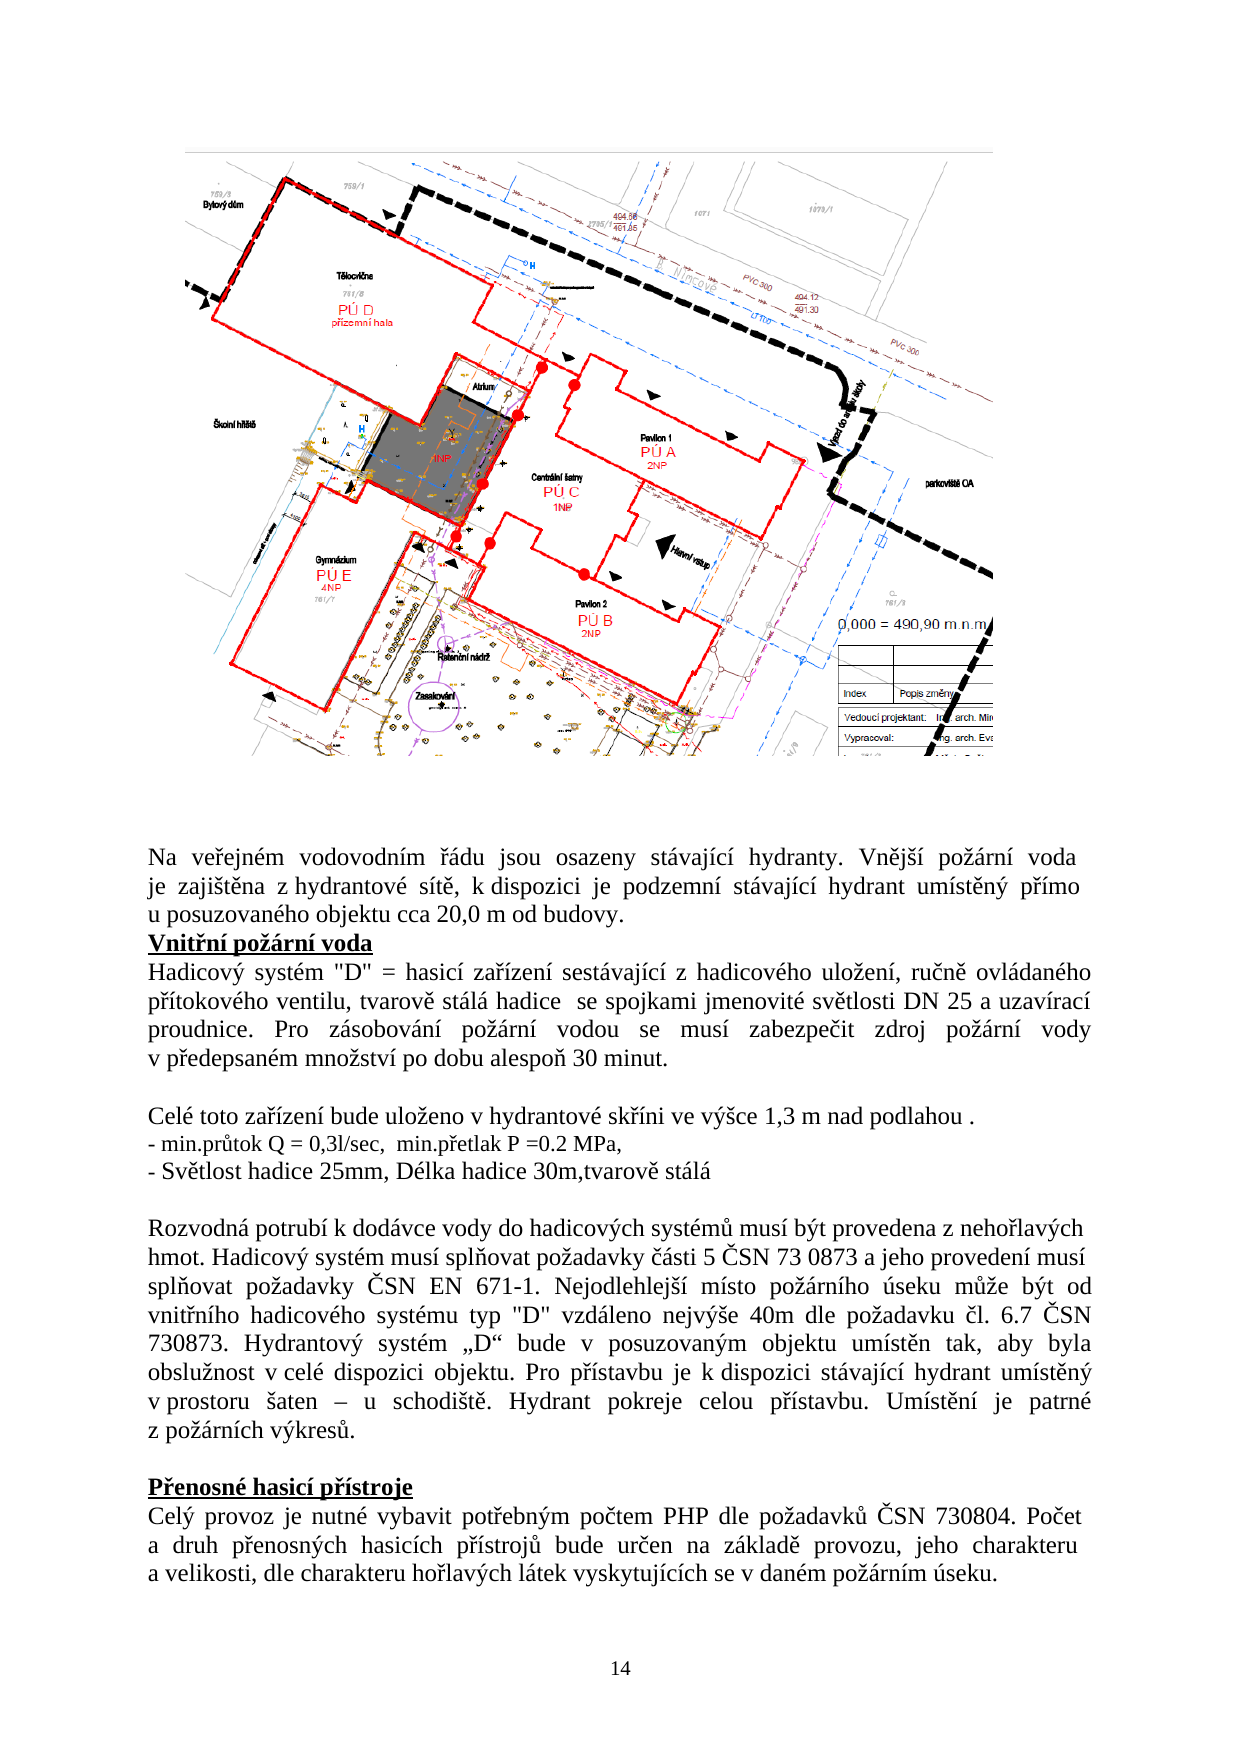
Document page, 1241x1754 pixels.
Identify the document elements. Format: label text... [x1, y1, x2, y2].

picture [185, 147, 993, 756]
text Celé toto zařízení bude uloženo v hydrantové skříni ve výšce nad podlahou . [148, 1101, 1092, 1129]
text Rozvodná potrubí k dodávce vody do hadicových systémů musí být provedena z nehořlavých [148, 1213, 1092, 1242]
text - Světlost hadice 25mm, Délka hadice 30m,tvarově stálá [148, 1156, 1092, 1185]
text Přenosné hasicí přístroje [148, 1472, 1092, 1501]
text - min.průtok Q = 0,3l/sec, min.přetlak P =0.2 MPa, [148, 1129, 1092, 1156]
text splňovat požadavky ČSN EN 671-1. Nejodlehlejší místo požárního úseku může být od vnitřního hadicového systému typ "D" vzdáleno nejvýše 40m dle požadavku čl. 6.7 ČSN 730873. Hydrantový systém „D“ bude v posuzovaným objektu umístěn tak, aby byla obslužnost v celé dispozici objektu. Pro přístavbu je k dispozici stávající hydrant umístěný v prostoru šaten – u schodiště. Hydrant pokreje celou přístavbu. Umístění je patrné z požárních výkresů. [148, 1271, 1092, 1443]
text Celý provoz je nutné vybavit potřebným počtem PHP dle požadavků ČSN 730804. Počet a druh přenosných hasicích přístrojů bude určen na základě provozu, jeho charakteru a velikosti, dle charakteru hořlavých látek vyskytujících se v daném požárním úseku. [148, 1501, 1092, 1587]
text Na veřejném vodovodním řádu jsou osazeny stávající hydranty. Vnější požární voda je zajištěna z hydrantové sítě, k dispozici je podzemní stávající hydrant umístěný přímo u posuzovaného objektu cca 20,0 m od budovy. [148, 842, 1092, 928]
text Vnitřní požární voda [148, 928, 1092, 957]
text Hadicový systém "D" = hasicí zařízení sestávající z hadicového uložení, ručně ovládaného přítokového ventilu, tvarově stálá hadice se spojkami jmenovité světlosti DN uzavírací proudnice. Pro zásobování požární vodou se musí zabezpečit zdroj požární vody v předepsaném množství po dobu alespoň 30 minut. [148, 957, 1092, 1072]
text hmot. Hadicový systém musí splňovat požadavky části 5 ČSN 73 0873 a jeho provedení musí [148, 1242, 1092, 1271]
